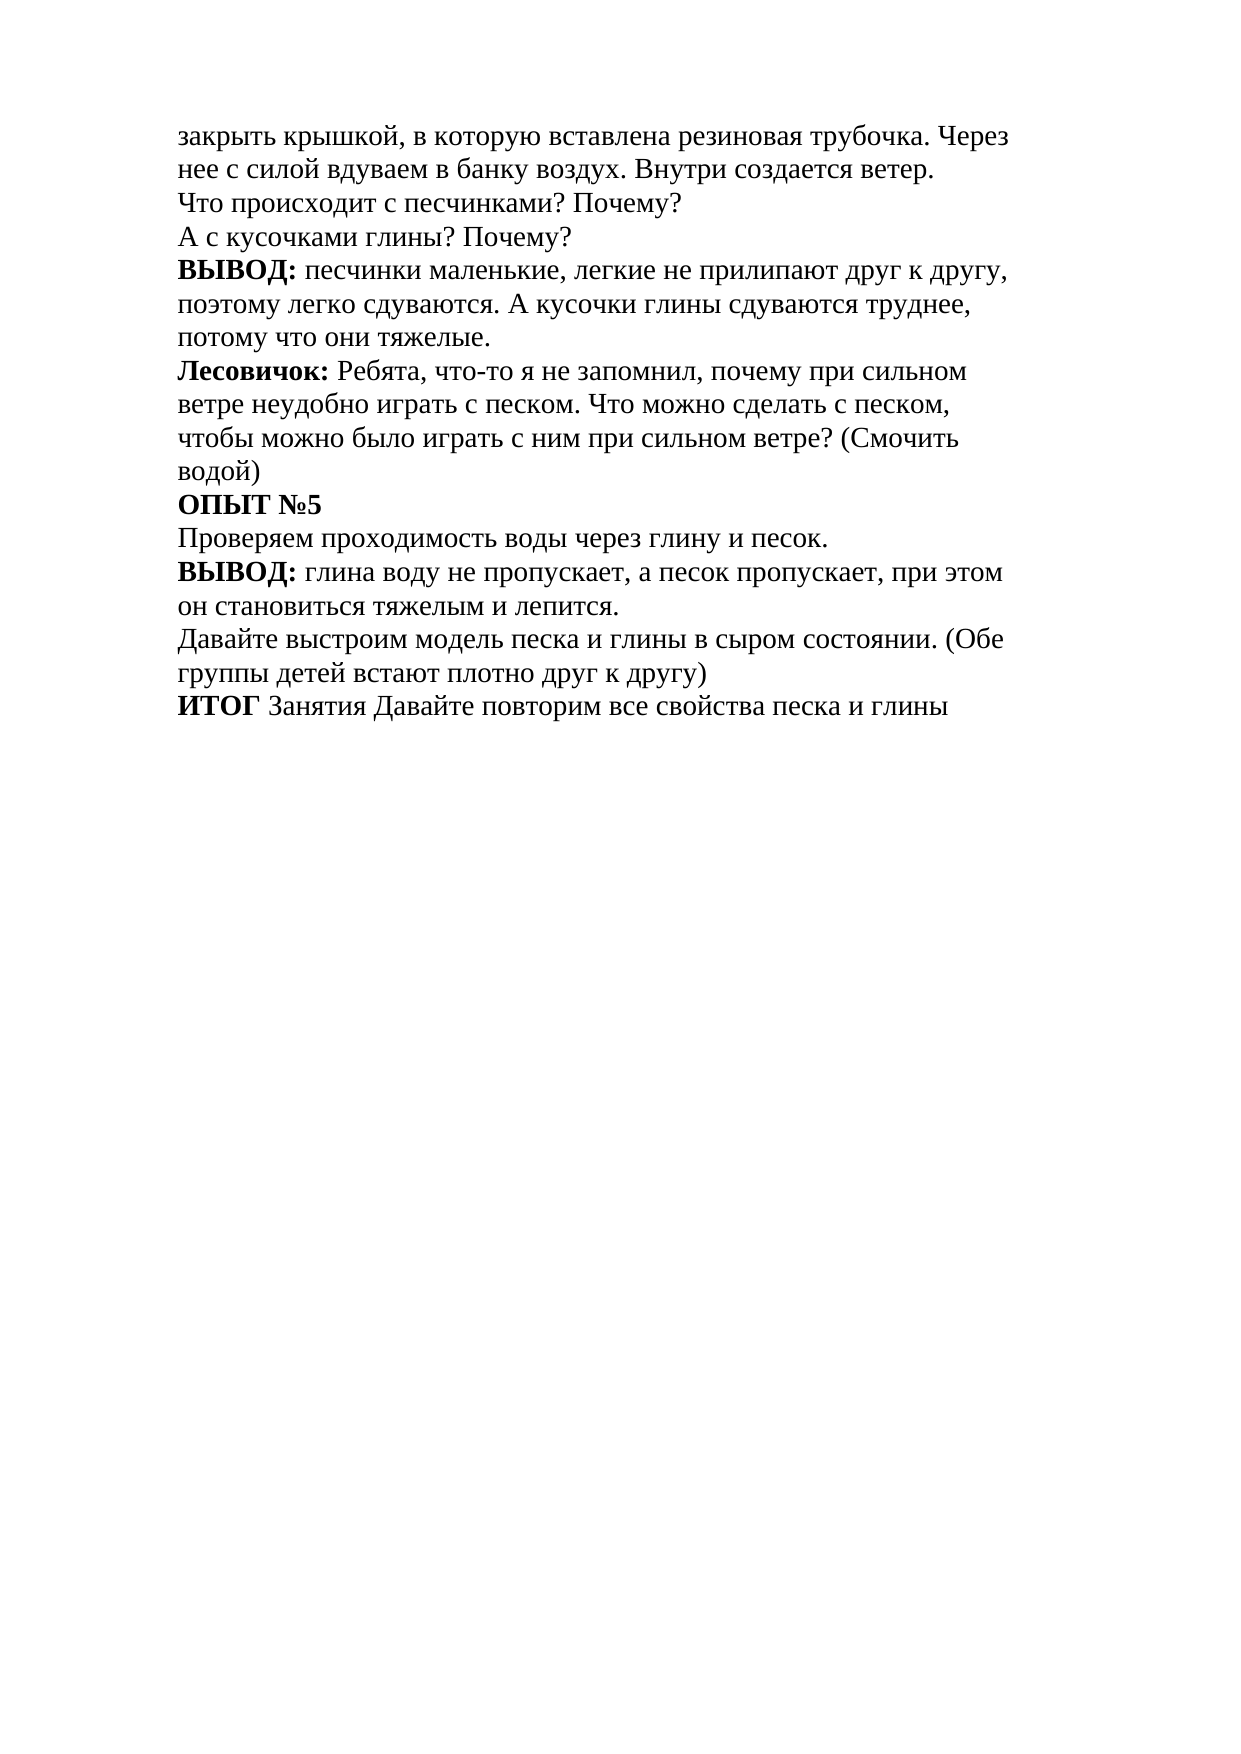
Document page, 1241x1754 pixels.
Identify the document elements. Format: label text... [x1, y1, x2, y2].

text ветре неудобно играть с песком. Что можно сделать с песком, [177, 386, 1152, 420]
text ИТОГ Занятия Давайте повторим все свойства песка и глины [177, 688, 1152, 722]
text Лесовичок: Ребята, что-то я не запомнил, почему при сильном [177, 353, 1152, 386]
text Что происходит с песчинками? Почему? [177, 185, 1152, 219]
text нее с силой вдуваем в банку воздух. Внутри создается ветер. [177, 152, 1152, 185]
text ВЫВОД: глина воду не пропускает, а песок пропускает, при этом [177, 554, 1152, 588]
text закрыть крышкой, в которую вставлена резиновая трубочка. Через [177, 118, 1152, 152]
text Давайте выстроим модель песка и глины в сыром состоянии. (Обе [177, 621, 1152, 655]
text поэтому легко сдуваются. А кусочки глины сдуваются труднее, [177, 286, 1152, 319]
text он становиться тяжелым и лепится. [177, 588, 1152, 621]
text Проверяем проходимость воды через глину и песок. [177, 521, 1152, 554]
text ОПЫТ №5 [177, 487, 1152, 521]
text потому что они тяжелые. [177, 319, 1152, 353]
text А с кусочками глины? Почему? [177, 219, 1152, 252]
text группы детей встают плотно друг к другу) [177, 655, 1152, 688]
text водой) [177, 453, 1152, 487]
text ВЫВОД: песчинки маленькие, легкие не прилипают друг к другу, [177, 252, 1152, 286]
text чтобы можно было играть с ним при сильном ветре? (Смочить [177, 420, 1152, 453]
